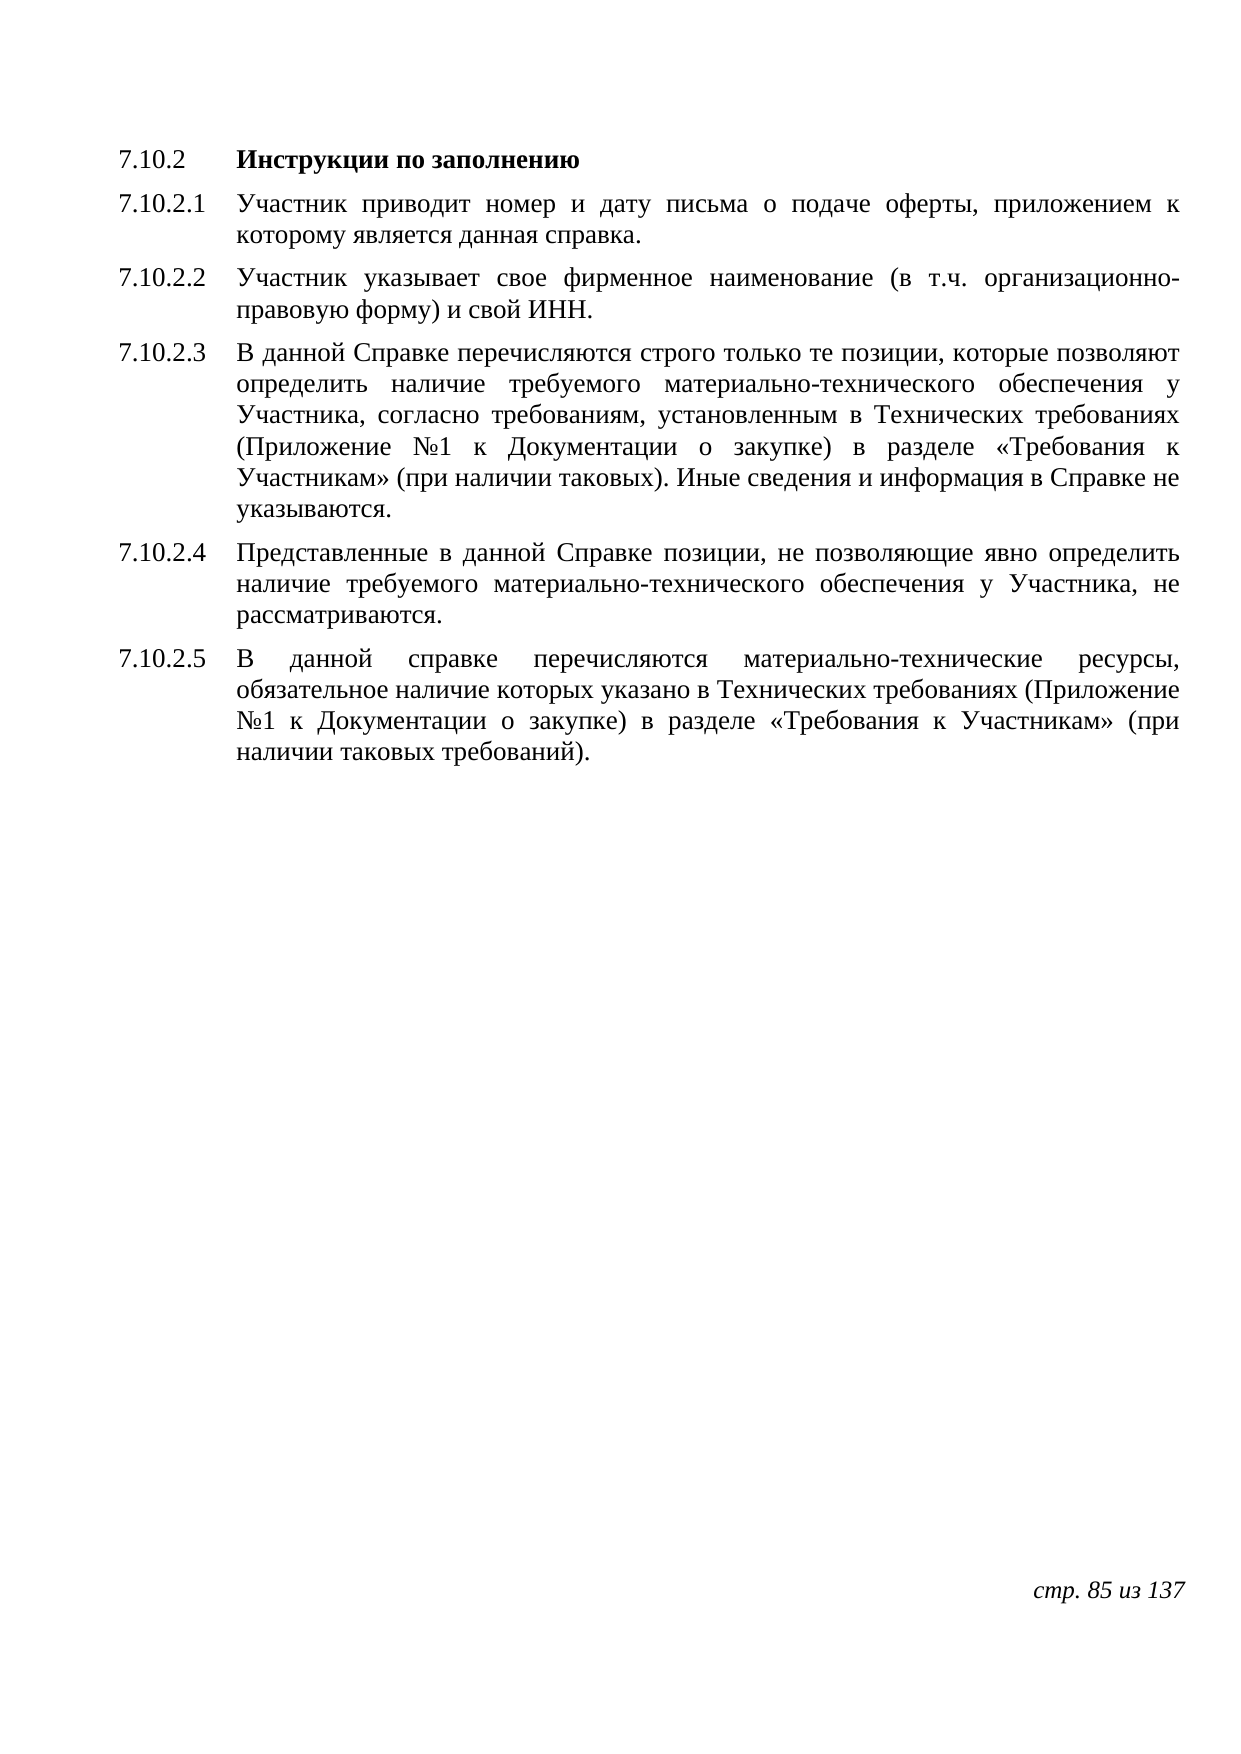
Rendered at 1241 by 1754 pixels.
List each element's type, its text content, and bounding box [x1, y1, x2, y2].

text Инструкции по заполнению [118, 143, 1181, 174]
text Участник указывает свое фирменное наименование (в т.ч. организационно-правовую форму) и свой ИНН. [118, 262, 1181, 324]
text В данной справке перечисляются материально-технические ресурсы, обязательное наличие которых указано в Технических требованиях (Приложение №1 к Документации о закупке) в разделе «Требования к Участникам» (при наличии таковых требований). [118, 642, 1181, 766]
text В данной Справке перечисляются строго только те позиции, которые позволяют определить наличие требуемого материально-технического обеспечения у Участника, согласно требованиям, установленным в Технических требованиях (Приложение №1 к Документации о закупке) в разделе «Требования к Участникам» (при наличии таковых). Иные сведения и информация в Справке не указываются. [118, 336, 1181, 523]
text Представленные в данной Справке позиции, не позволяющие явно определить наличие требуемого материально-технического обеспечения у Участника, не рассматриваются. [118, 536, 1181, 629]
text Участник приводит номер и дату письма о подаче оферты, приложением к которому является данная справка. [118, 187, 1181, 249]
